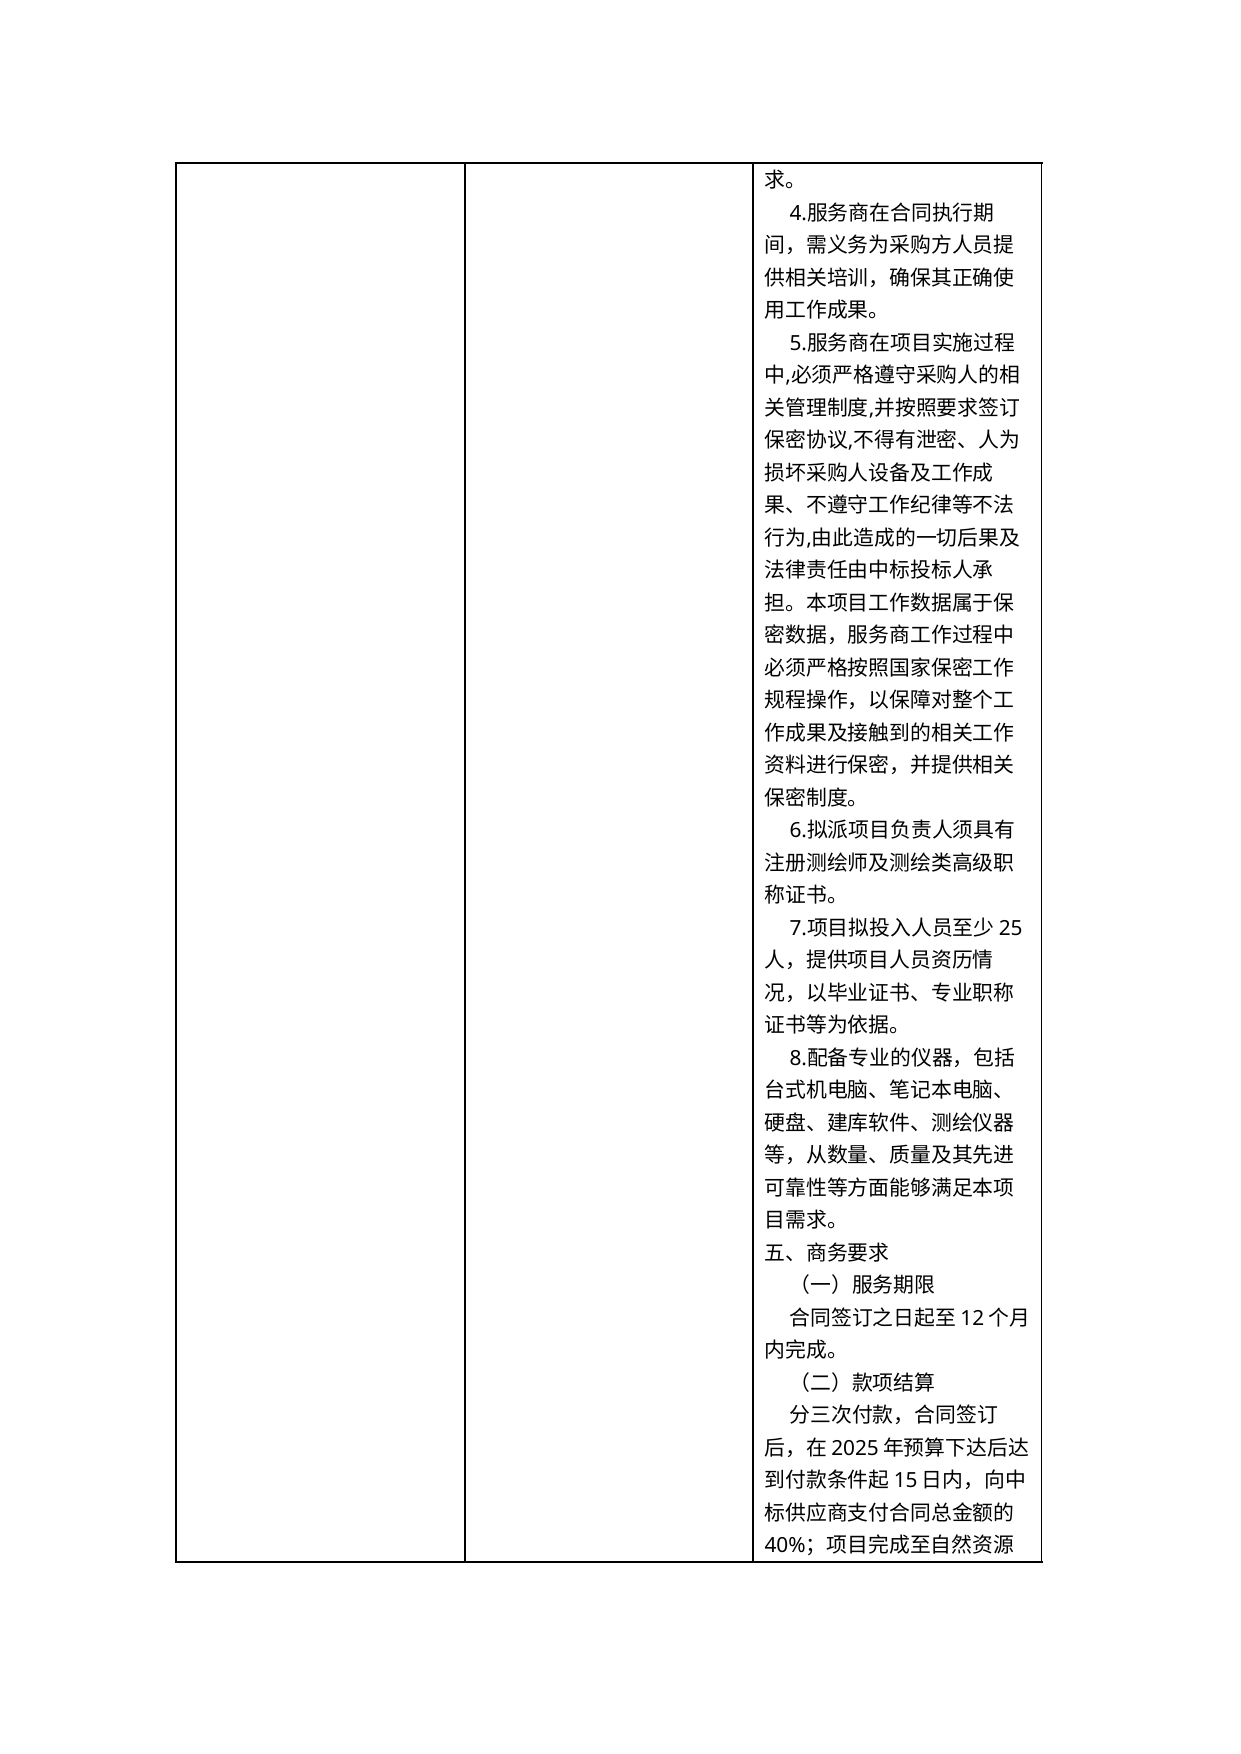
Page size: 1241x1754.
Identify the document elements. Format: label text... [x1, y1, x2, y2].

table_cell 1 [177, 164, 464, 1561]
table_cell [466, 164, 752, 1561]
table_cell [754, 164, 1041, 1561]
